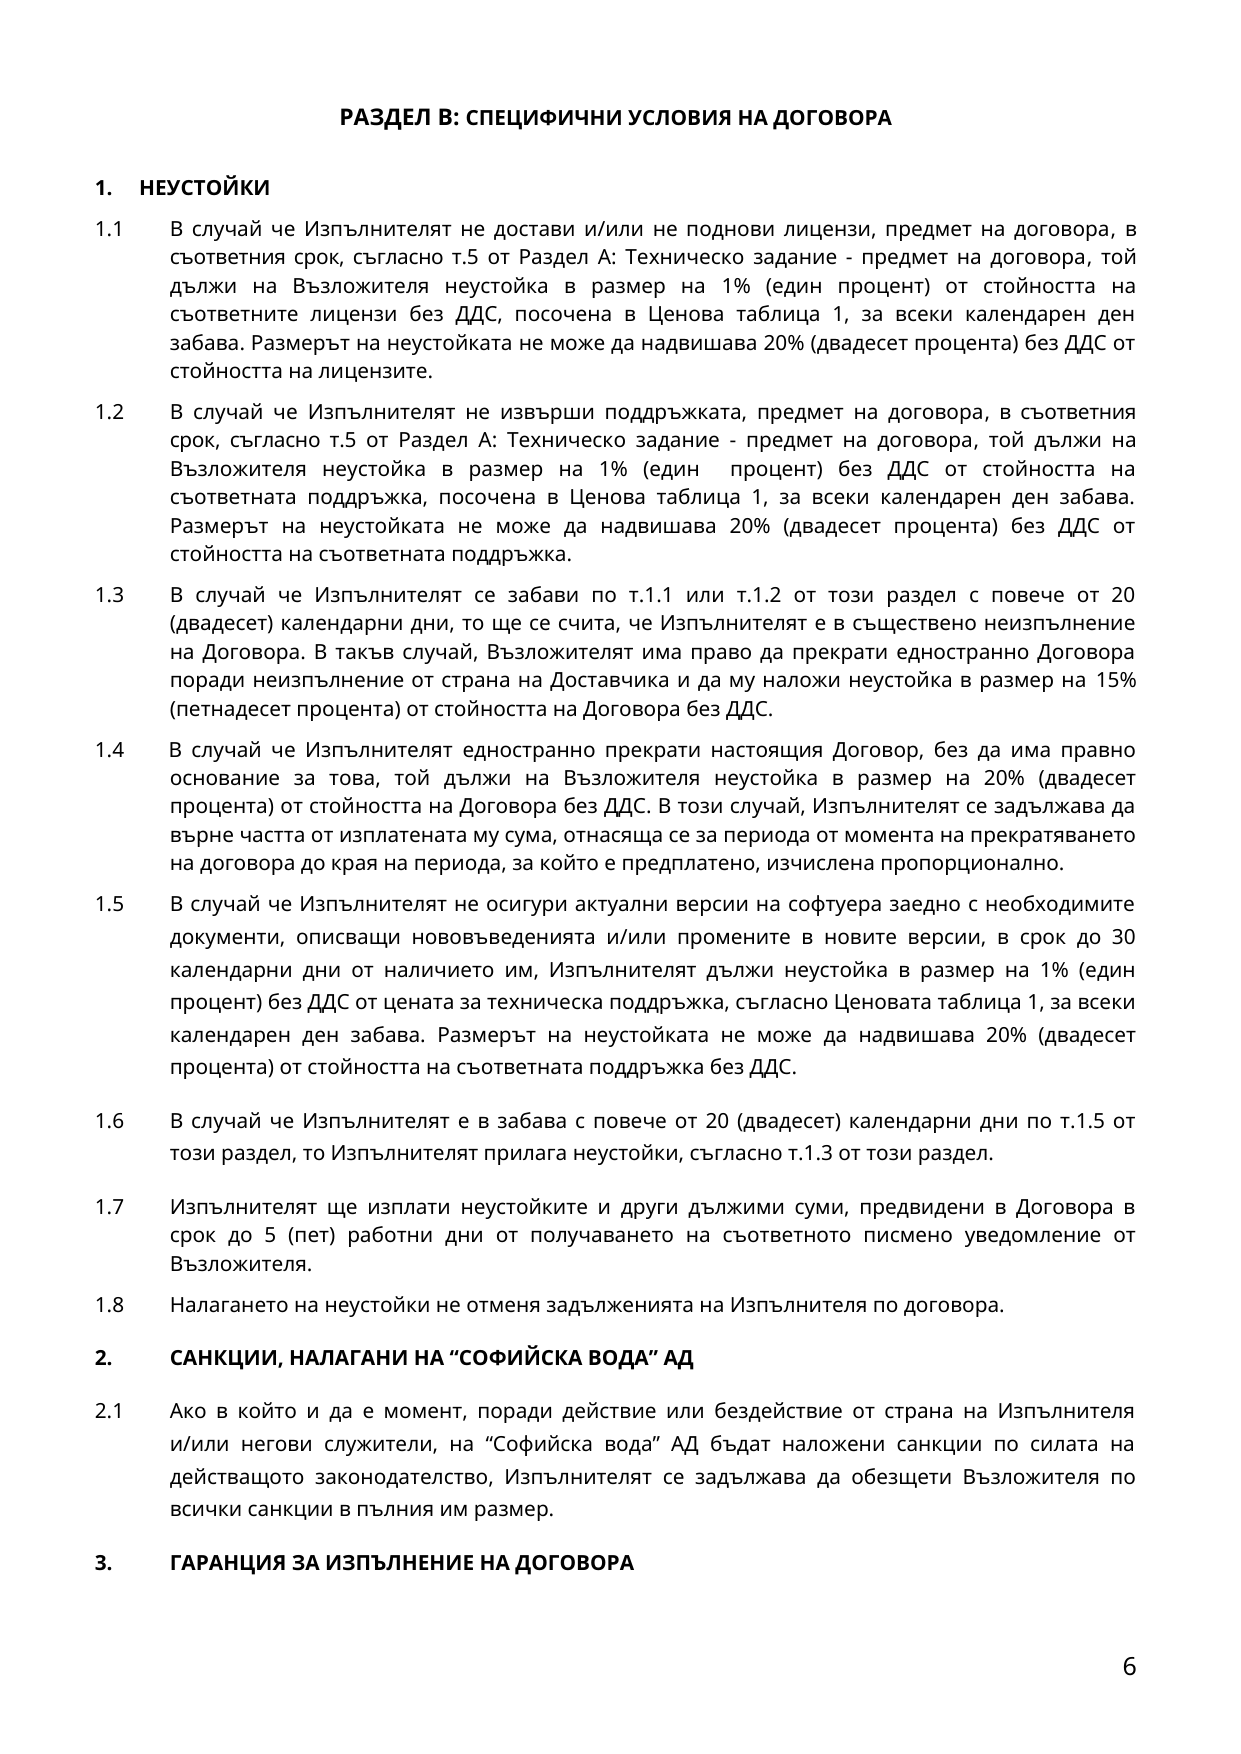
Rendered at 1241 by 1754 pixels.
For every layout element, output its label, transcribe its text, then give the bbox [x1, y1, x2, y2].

list Налагането на неустойки не отменя задълженията на Изпълнителя по договора. [94, 1290, 1137, 1318]
list НЕУСТОЙКИ [94, 173, 1137, 201]
list В случай че Изпълнителят едностранно прекрати настоящия Договор, без да има правно основание за това, той дължи на Възложителя неустойка в размер на 20% (двадесет процента) от стойността на Договора без ДДС. В този случай, Изпълнителят се задължава да върне частта от изплатената му сума, отнасяща се за периода от момента на прекратяването на договора до края на периода, за който е предплатено, изчислена пропорционално. [94, 735, 1137, 877]
list В случай че Изпълнителят не достави и/или не поднови лицензи, предмет на договора, в съответния срок, съгласно т.5 от Раздел А: Техническо задание - предмет на договора, той дължи на Възложителя неустойка в размер на 1% (един процент) от стойността на съответните лицензи без ДДС, посочена в Ценова таблица 1, за всеки календарен ден забава. Размерът на неустойката не може да надвишава 20% (двадесет процента) без ДДС от стойността на лицензите. [94, 214, 1137, 384]
text РАЗДЕЛ В: СПЕЦИФИЧНИ УСЛОВИЯ НА ДОГОВОРА [94, 101, 1137, 132]
list В случай че Изпълнителят не извърши поддръжката, предмет на договора, в съответния срок, съгласно т.5 от Раздел А: Техническо задание - предмет на договора, той дължи на Възложителя неустойка в размер на 1% (един процент) без ДДС от стойността на съответната поддръжка, посочена в Ценова таблица 1, за всеки календарен ден забава. Размерът на неустойката не може да надвишава 20% (двадесет процента) без ДДС от стойността на съответната поддръжка. [94, 397, 1137, 568]
list ГАРАНЦИЯ ЗА ИЗПЪЛНЕНИЕ НА ДОГОВОРА [94, 1548, 1137, 1576]
list Изпълнителят ще изплати неустойките и други дължими суми, предвидени в Договора в срок до 5 (пет) работни дни от получаването на съответното писмено уведомление от Възложителя. [94, 1192, 1137, 1277]
list В случай че Изпълнителят се забави по т.1.1 или т.1.2 от този раздел с повече от 20 (двадесет) календарни дни, то ще се счита, че Изпълнителят е в съществено неизпълнение на Договора. В такъв случай, Възложителят има право да прекрати едностранно Договора поради неизпълнение от страна на Доставчика и да му наложи неустойка в размер на 15% (петнадесет процента) от стойността на Договора без ДДС. [94, 580, 1137, 722]
list Ако в който и да е момент, поради действие или бездействие от страна на Изпълнителя и/или негови служители, на “Софийска вода” АД бъдат наложени санкции по силата на действащото законодателство, Изпълнителят се задължава да обезщети Възложителя по всички санкции в пълния им размер. [94, 1397, 1137, 1523]
list В случай че Изпълнителят е в забава с повече от 20 (двадесет) календарни дни по т.1.5 от този раздел, то Изпълнителят прилага неустойки, съгласно т.1.3 от този раздел. [94, 1106, 1137, 1167]
list В случай че Изпълнителят не осигури актуални версии на софтуера заедно с необходимите документи, описващи нововъведенията и/или промените в новите версии, в срок до 30 календарни дни от наличието им, Изпълнителят дължи неустойка в размер на 1% (един процент) без ДДС от цената за техническа поддръжка, съгласно Ценовата таблица 1, за всеки календарен ден забава. Размерът на неустойката не може да надвишава 20% (двадесет процента) от стойността на съответната поддръжка без ДДС. [94, 889, 1137, 1081]
list САНКЦИИ, НАЛАГАНИ НА “СОФИЙСКА ВОДА” АД [94, 1343, 1137, 1372]
